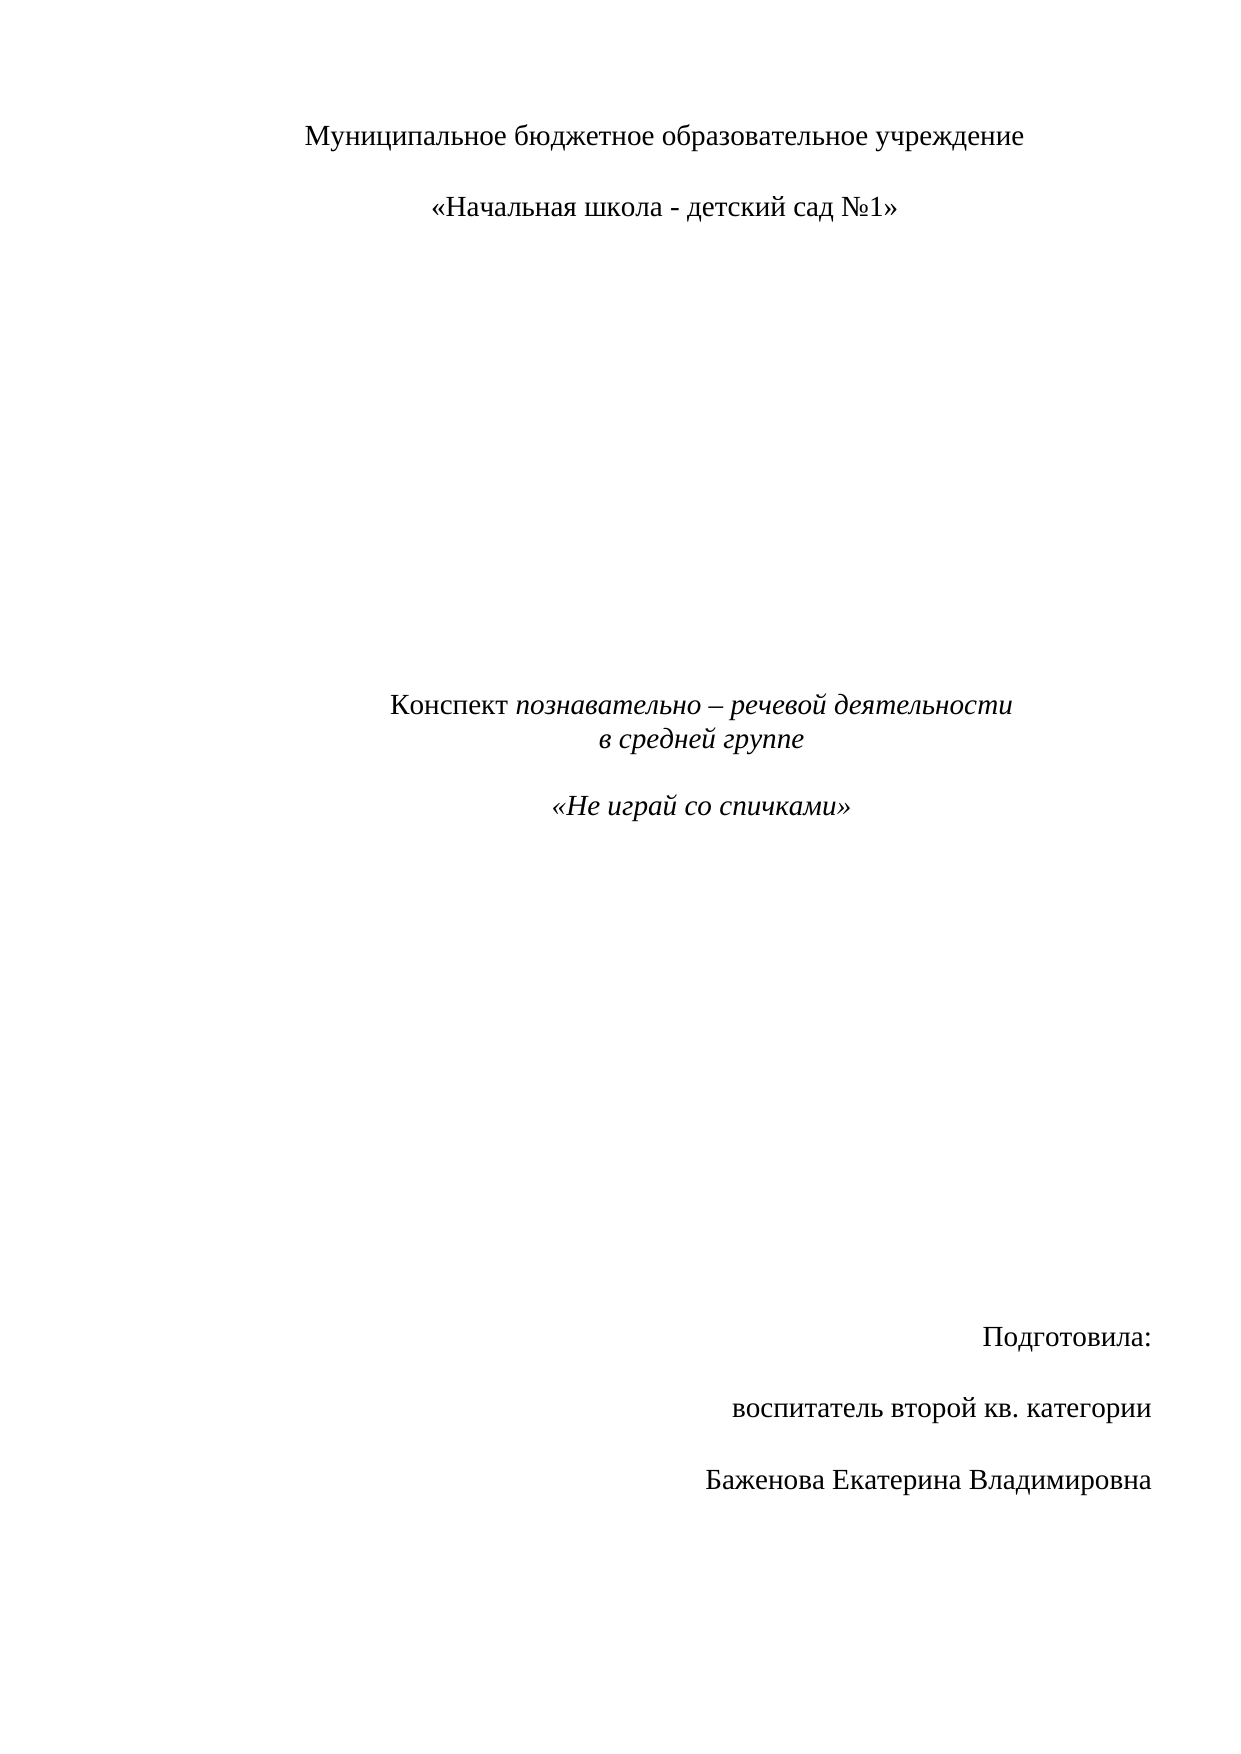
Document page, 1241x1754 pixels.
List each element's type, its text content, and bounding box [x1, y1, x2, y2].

text Подготовила: [177, 1319, 1152, 1353]
text Конспект познавательно – речевой деятельности [177, 687, 1152, 721]
text Муниципальное бюджетное образовательное учреждение [177, 118, 1152, 152]
text «Начальная школа - детский сад №1» [177, 189, 1152, 223]
text в средней группе [177, 721, 1152, 754]
text «Не играй со спичками» [177, 788, 1152, 821]
text Баженова Екатерина Владимировна [177, 1462, 1152, 1495]
text воспитатель второй кв. категории [177, 1391, 1152, 1424]
